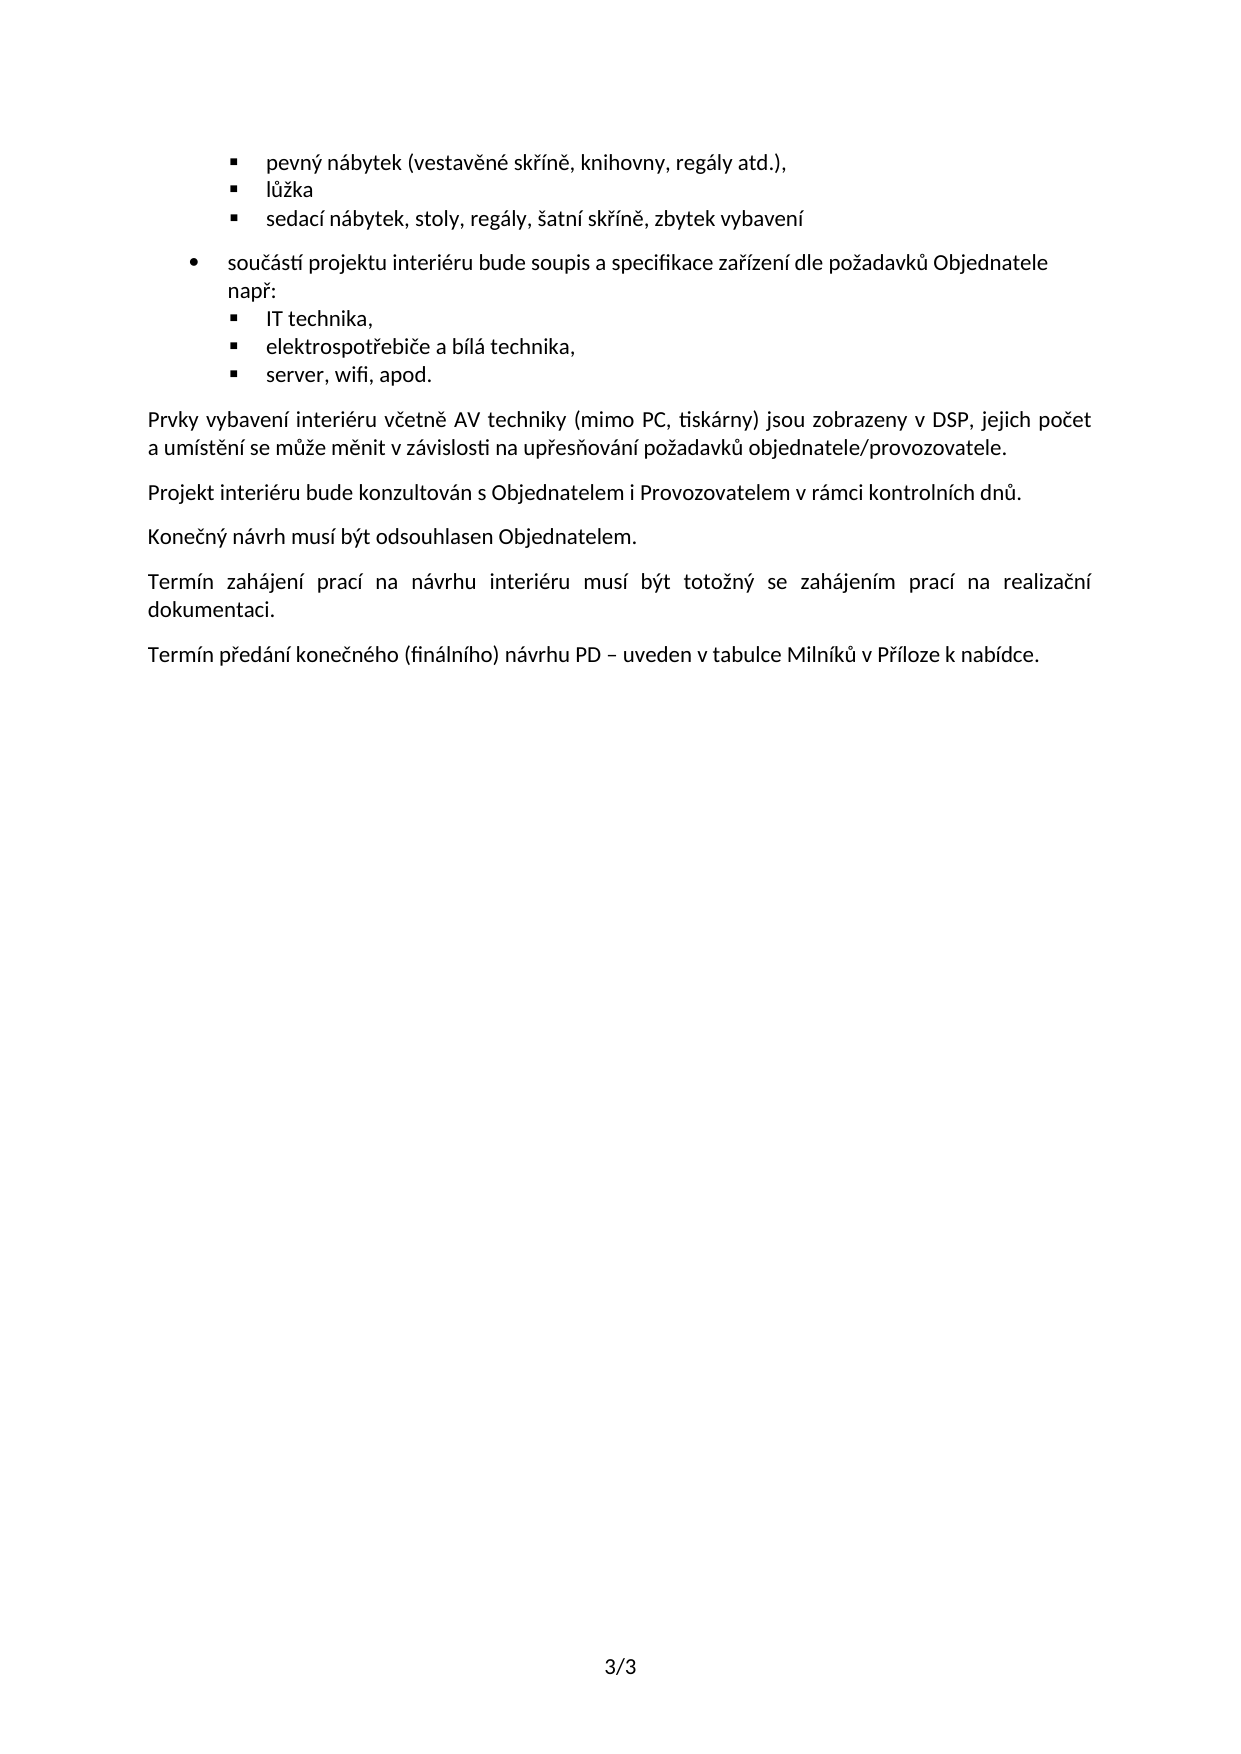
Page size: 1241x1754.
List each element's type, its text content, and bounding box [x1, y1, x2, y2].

list součástí projektu interiéru bude soupis a specifikace zařízení dle požadavků Objednatele např: [190, 248, 1093, 304]
list lůžka [228, 176, 1093, 204]
list server, wifi, apod. [228, 360, 1093, 388]
text Prvky vybavení interiéru včetně AV techniky (mimo PC, tiskárny) jsou zobrazeny v DSP, jejich počet a umístění se může měnit v závislosti na upřesňování požadavků objednatele/provozovatele. [148, 405, 1093, 461]
list IT technika, [228, 304, 1093, 332]
text Termín předání konečného (finálního) návrhu PD – uveden v tabulce Milníků v Příloze k nabídce. [148, 640, 1093, 668]
list pevný nábytek (vestavěné skříně, knihovny, regály atd.), [228, 148, 1093, 176]
text Konečný návrh musí být odsouhlasen Objednatelem. [148, 522, 1093, 551]
list elektrospotřebiče a bílá technika, [228, 332, 1093, 360]
text Projekt interiéru bude konzultován s Objednatelem i Provozovatelem v rámci kontrolních dnů. [148, 478, 1093, 506]
list sedací nábytek, stoly, regály, šatní skříně, zbytek vybavení [228, 204, 1093, 232]
text Termín zahájení prací na návrhu interiéru musí být totožný se zahájením prací na realizační dokumentaci. [148, 567, 1093, 623]
